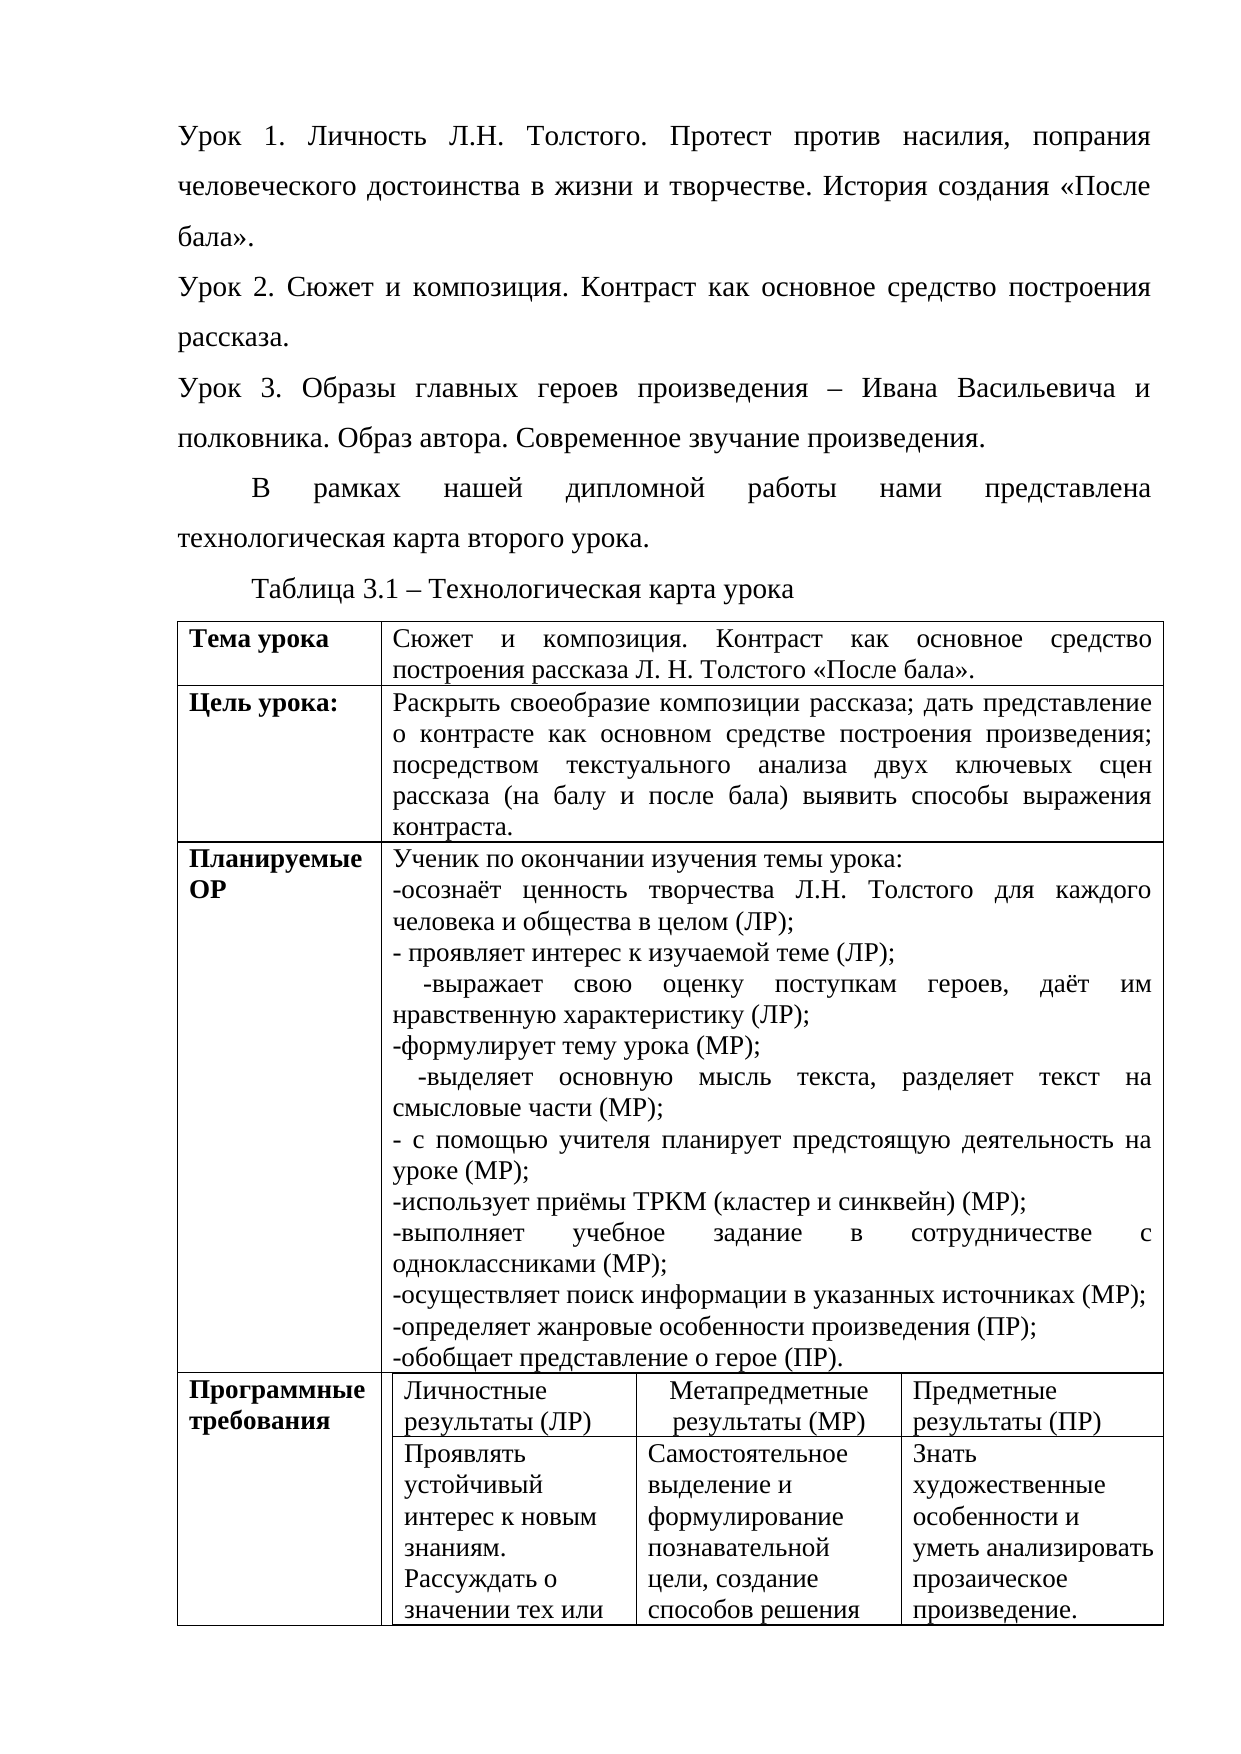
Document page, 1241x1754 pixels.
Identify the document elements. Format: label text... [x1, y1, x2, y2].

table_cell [178, 1373, 381, 1625]
text Таблица 3.1 – Технологическая карта урока [177, 571, 1152, 604]
table_header Сюжет и композиция. Контраст как основное средство построения рассказа Л. Н. Толстого «После бала». [382, 622, 1163, 684]
text Урок 1. Личность Л.Н. Толстого. Протест против насилия, попрания человеческого достоинства в жизни и творчестве. История создания «После бала». [177, 118, 1152, 252]
table_cell Ученик по окончании изучения темы урока: -осознаёт ценность творчества Л.Н. Толстого для каждого человека и общества в целом (ЛР); - проявляет интерес к изучаемой теме (ЛР); -выражает свою оценку поступкам героев, даёт им нравственную характеристику (ЛР); -формулирует тему урока (МР); -выделяет основную мысль текста, разделяет текст на смысловые части (МР); - с помощью учителя планирует предстоящую деятельность на уроке (МР); -использует приёмы ТРКМ (кластер и синквейн) (МР); -выполняет учебное задание в сотрудничестве с одноклассниками (МР); -осуществляет поиск информации в указанных источниках (МР); -определяет жанровые особенности произведения (ПР); -обобщает представление о герое (ПР). [382, 843, 1163, 1372]
table_cell [382, 1373, 392, 1625]
table_cell Цель урока: [178, 686, 381, 841]
table_cell [637, 1374, 901, 1436]
table_cell [393, 1374, 636, 1436]
table_cell [393, 1437, 636, 1624]
table_cell [902, 1374, 1163, 1436]
text В рамках нашей дипломной работы нами представлена технологическая карта второго урока. [177, 470, 1152, 554]
table_cell [637, 1437, 901, 1624]
table_header Тема урока [178, 622, 381, 684]
table_cell [902, 1437, 1163, 1624]
table_cell Планируемые ОР [178, 843, 381, 1372]
text Урок 3. Образы главных героев произведения – Ивана Васильевича и полковника. Образ автора. Современное звучание произведения. [177, 370, 1152, 453]
table_cell Раскрыть своеобразие композиции рассказа; дать представление о контрасте как основном средстве построения произведения; посредством текстуального анализа двух ключевых сцен рассказа (на балу и после бала) выявить способы выражения контраста. [382, 686, 1163, 841]
text Урок 2. Сюжет и композиция. Контраст как основное средство построения рассказа. [177, 269, 1152, 353]
